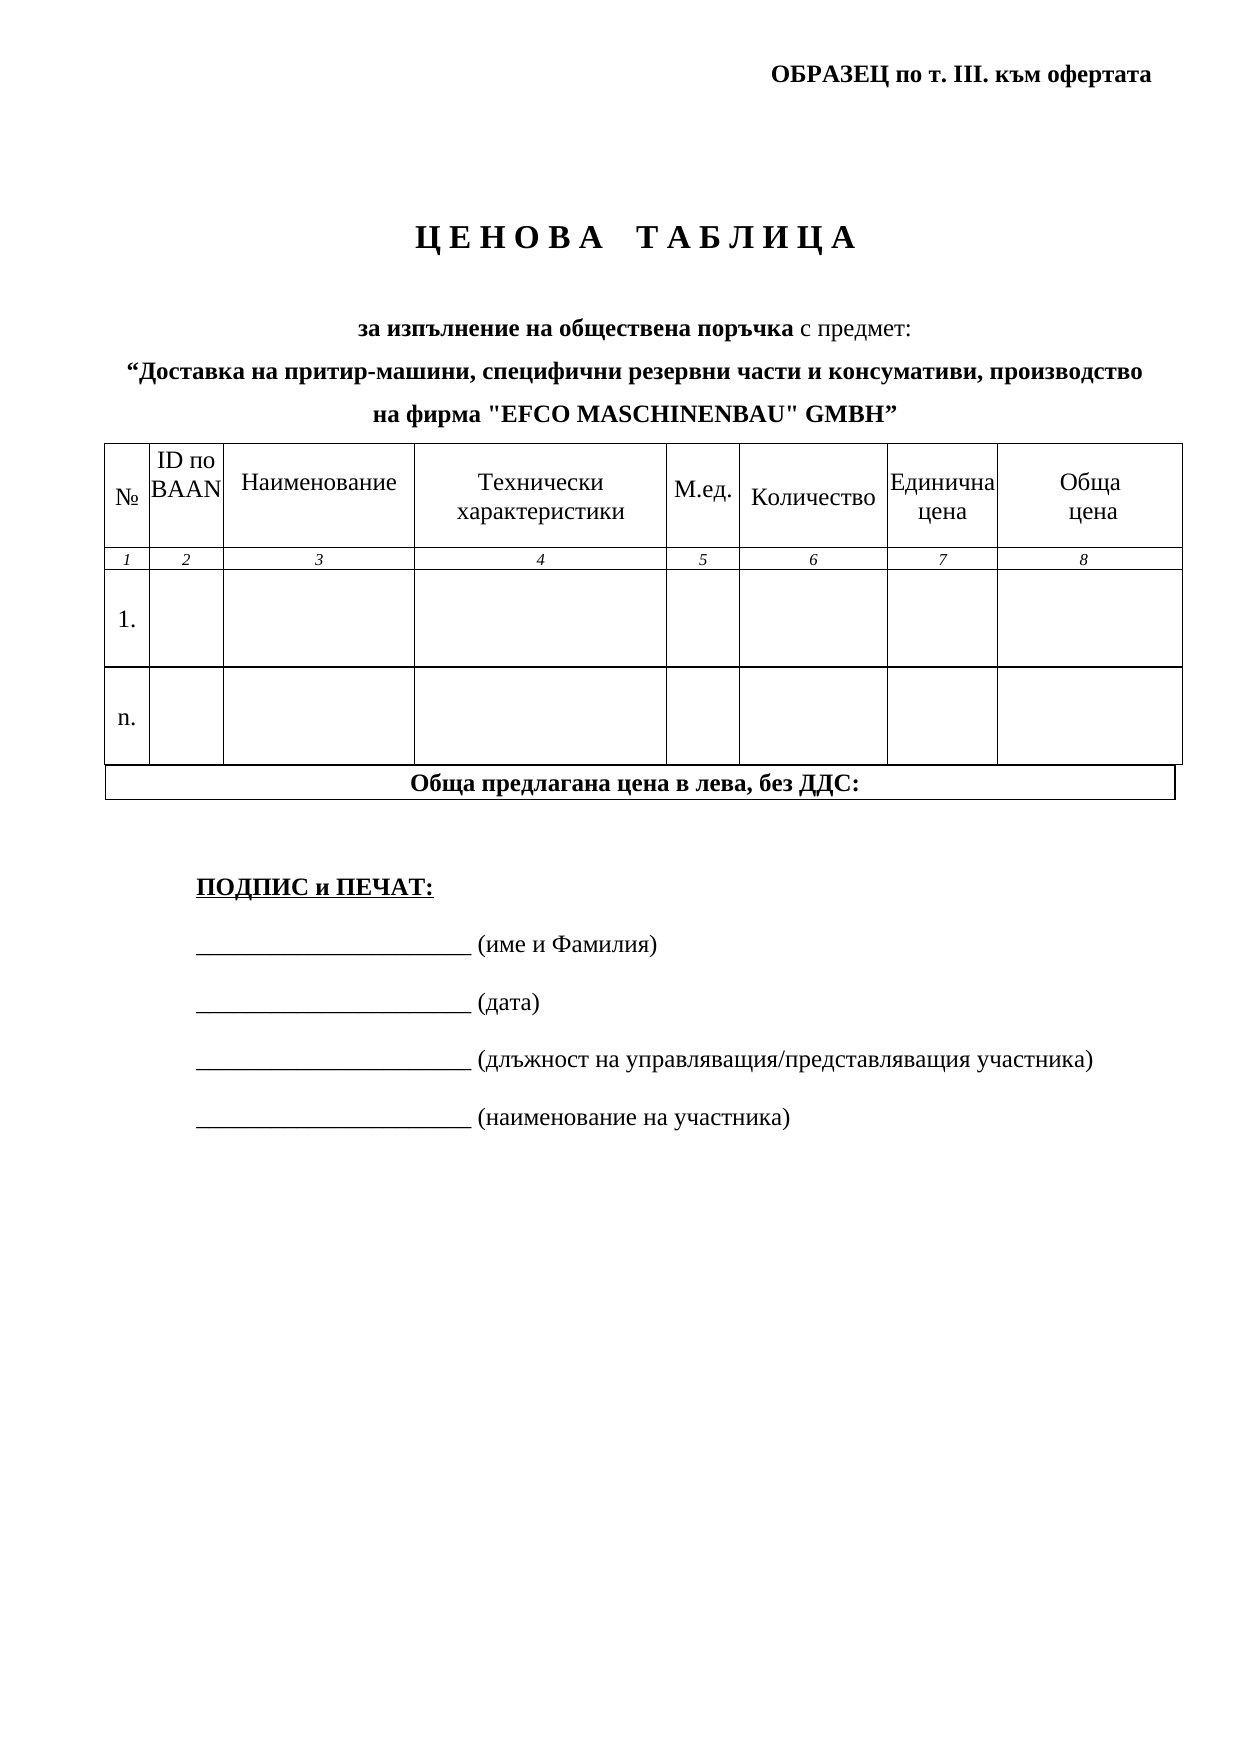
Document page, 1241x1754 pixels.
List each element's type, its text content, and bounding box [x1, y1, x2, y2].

table_header Обща цена [998, 444, 1182, 547]
table_cell [998, 668, 1182, 764]
text ПОДПИС и ПЕЧАТ: [196, 872, 1152, 901]
title Ц Е Н О В А Т А Б Л И Ц А [118, 217, 1152, 256]
table_cell 1 [105, 548, 149, 569]
table_cell [150, 668, 223, 764]
table_cell [415, 570, 666, 666]
text ______________________ (наименование на участника) [196, 1102, 1152, 1131]
table_header Единична цена [888, 444, 997, 547]
table_cell [740, 570, 887, 666]
table_cell 4 [415, 548, 666, 569]
table_cell [415, 668, 666, 764]
table_cell [667, 570, 739, 666]
subtitle ОБРАЗЕЦ по т. III. към офертата [718, 59, 1152, 88]
table_cell [667, 668, 739, 764]
table_cell n. [105, 668, 149, 764]
text ______________________ (длъжност на управляващия/представляващия участника) [196, 1044, 1152, 1073]
table_header № [105, 444, 149, 547]
text за изпълнение на обществена поръчка с предмет: [118, 313, 1152, 342]
table_cell [740, 668, 887, 764]
table_cell [224, 668, 414, 764]
table_header М.ед. [667, 444, 739, 547]
text ______________________ (име и Фамилия) [196, 929, 1152, 958]
text “Доставка на притир-машини, специфични резервни части и консумативи, производство на фирма "EFCO MASCHINENBAU" GMBH” [118, 356, 1152, 428]
table_cell 8 [998, 548, 1182, 569]
table_cell [888, 570, 997, 666]
table_cell [150, 570, 223, 666]
table_header ID по BAAN [150, 444, 223, 547]
table_cell 7 [888, 548, 997, 569]
text Обща предлагана цена в лева, без ДДС: [106, 766, 1174, 799]
text ______________________ (дата) [196, 987, 1152, 1016]
table_cell 2 [150, 548, 223, 569]
table_cell [224, 570, 414, 666]
table_header Наименование [224, 444, 414, 547]
table_cell 3 [224, 548, 414, 569]
table_header Технически характеристики [415, 444, 666, 547]
table_header Количество [740, 444, 887, 547]
table_cell 5 [667, 548, 739, 569]
table_cell 1. [105, 570, 149, 666]
table_cell 6 [740, 548, 887, 569]
table_cell [888, 668, 997, 764]
table_cell [998, 570, 1182, 666]
